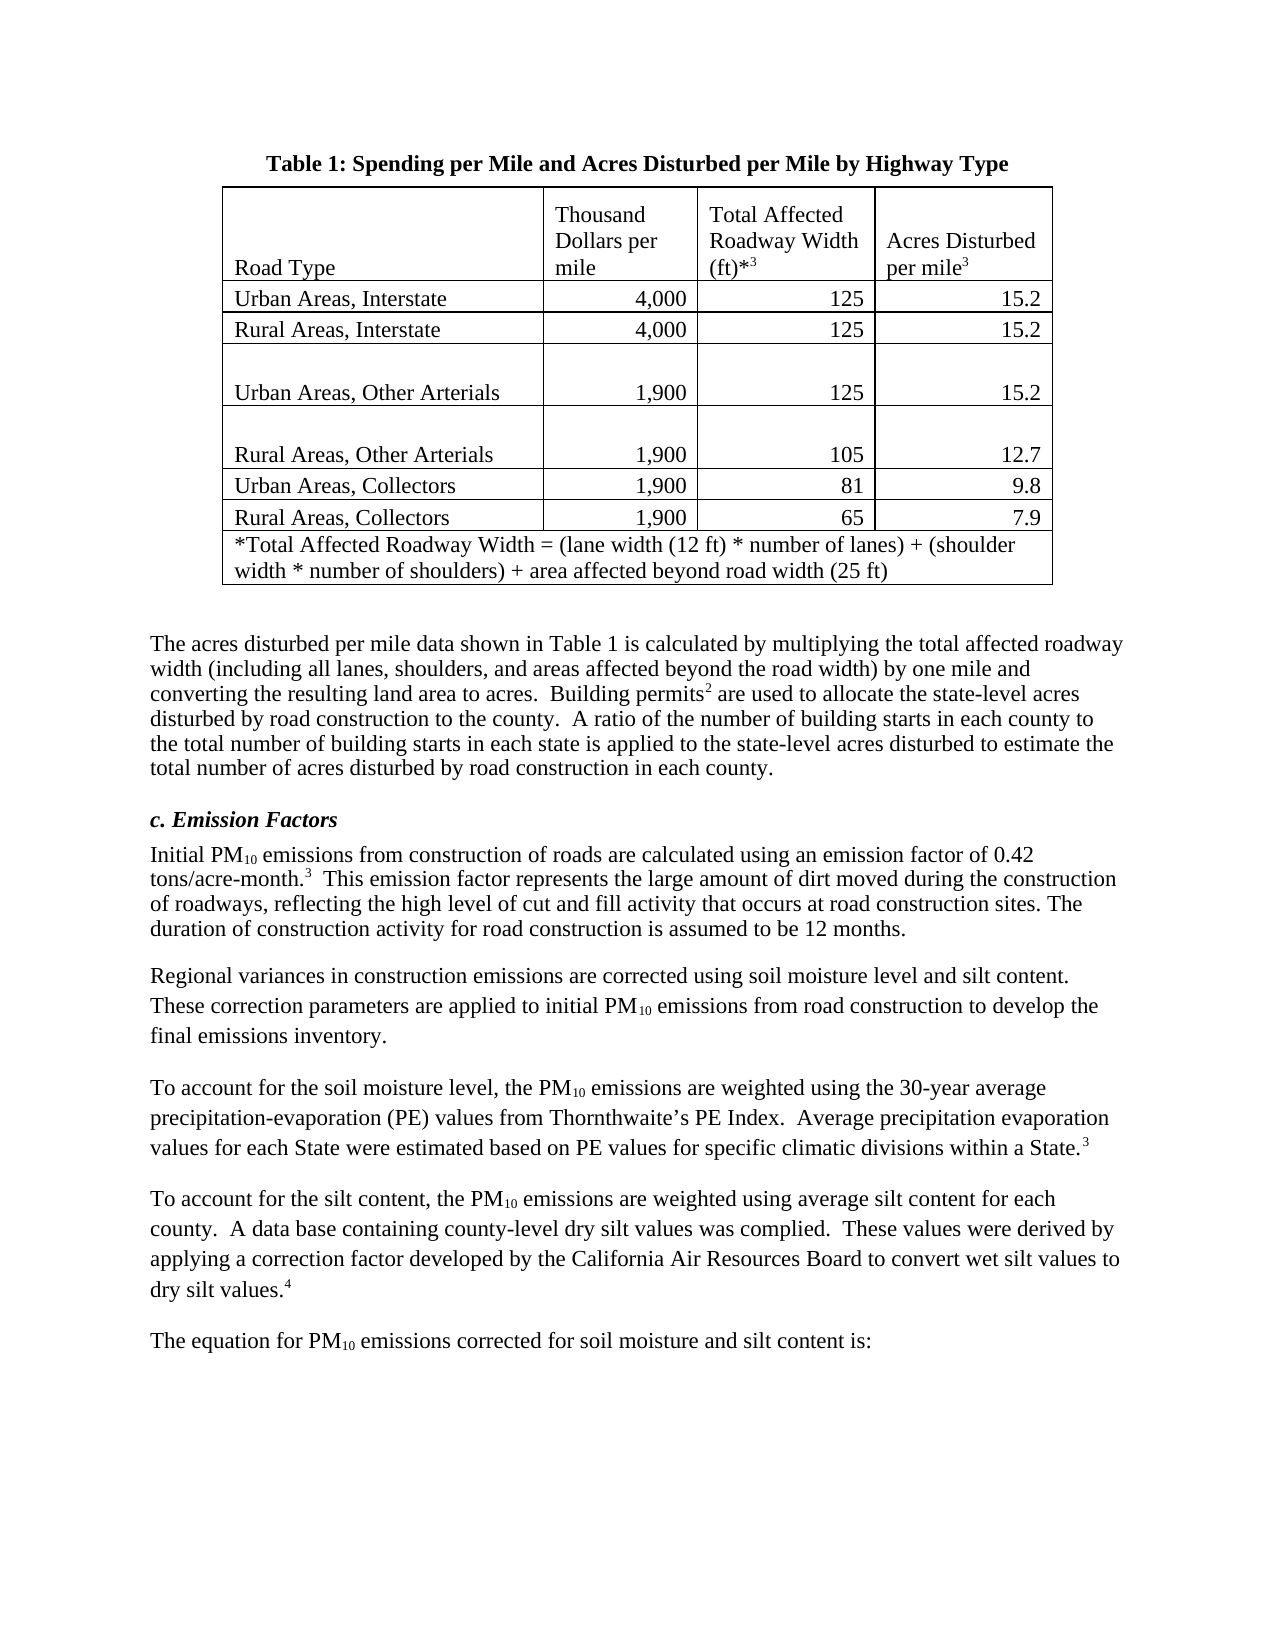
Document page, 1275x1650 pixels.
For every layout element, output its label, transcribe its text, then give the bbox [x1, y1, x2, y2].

table_cell Rural Areas, Interstate [223, 313, 543, 343]
table_cell Rural Areas, Other Arterials [223, 406, 543, 468]
table_cell 9.8 [876, 469, 1052, 499]
subtitle c. Emission Factors [150, 806, 1125, 832]
subtitle Table 1: Spending per Mile and Acres Disturbed per Mile by Highway Type [150, 150, 1125, 176]
text The acres disturbed per mile data shown in Table 1 is calculated by multiplying the total affected roadway width (including all lanes, shoulders, and areas affected beyond the road width) by one mile and converting the resulting land area to acres. Building permits2 are used to allocate the state-level acres disturbed by road construction to the county. A ratio of the number of building starts in each county to the total number of building starts in each state is applied to the state-level acres disturbed to estimate the total number of acres disturbed by road construction in each county. [150, 632, 1125, 781]
table_cell 15.2 [876, 281, 1052, 311]
table_cell 4,000 [544, 281, 697, 311]
text Initial PM10 emissions from construction of roads are calculated using an emission factor of 0.42 tons/acre-month.3 This emission factor represents the large amount of dirt moved during the construction of roadways, reflecting the high level of cut and fill activity that occurs at road construction sites. The duration of construction activity for road construction is assumed to be 12 months. [150, 842, 1125, 941]
text To account for the silt content, the PM10 emissions are weighted using average silt content for each county. A data base containing county-level dry silt values was complied. These values were derived by applying a correction factor developed by the California Air Resources Board to convert wet silt values to dry silt values.4 [150, 1185, 1125, 1302]
text To account for the soil moisture level, the PM10 emissions are weighted using the 30-year average precipitation-evaporation (PE) values from Thornthwaite’s PE Index. Average precipitation evaporation values for each State were estimated based on PE values for specific climatic divisions within a State.3 [150, 1074, 1125, 1160]
table_cell 1,900 [544, 469, 697, 499]
table_cell Urban Areas, Interstate [223, 281, 543, 311]
table_cell 125 [698, 344, 874, 405]
table_cell 15.2 [876, 313, 1052, 343]
table_cell 125 [698, 313, 874, 343]
table_cell Rural Areas, Collectors [223, 500, 543, 530]
table_cell Urban Areas, Collectors [223, 469, 543, 499]
table_cell 1,900 [544, 406, 697, 468]
table_header Acres Disturbed per mile3 [876, 188, 1052, 280]
table_cell Urban Areas, Other Arterials [223, 344, 543, 405]
table_cell 1,900 [544, 500, 697, 530]
table_cell 125 [698, 281, 874, 311]
table_header Total Affected Roadway Width (ft)*3 [698, 188, 874, 280]
text Regional variances in construction emissions are corrected using soil moisture level and silt content. These correction parameters are applied to initial PM10 emissions from road construction to develop the final emissions inventory. [150, 962, 1125, 1049]
table_cell 15.2 [876, 344, 1052, 405]
table_cell 105 [698, 406, 874, 468]
table_cell 65 [698, 500, 874, 530]
table_cell 12.7 [876, 406, 1052, 468]
table_cell 1,900 [544, 344, 697, 405]
table_cell 81 [698, 469, 874, 499]
table_cell 7.9 [876, 500, 1052, 530]
table_cell *Total Affected Roadway Width = (lane width (12 ft) * number of lanes) + (shoulder width * number of shoulders) + area affected beyond road width (25 ft) [223, 531, 1052, 584]
table_header Road Type [223, 188, 543, 280]
text The equation for PM10 emissions corrected for soil moisture and silt content is: [150, 1327, 1125, 1353]
table_header Thousand Dollars per mile [544, 188, 697, 280]
table_cell 4,000 [544, 313, 697, 343]
